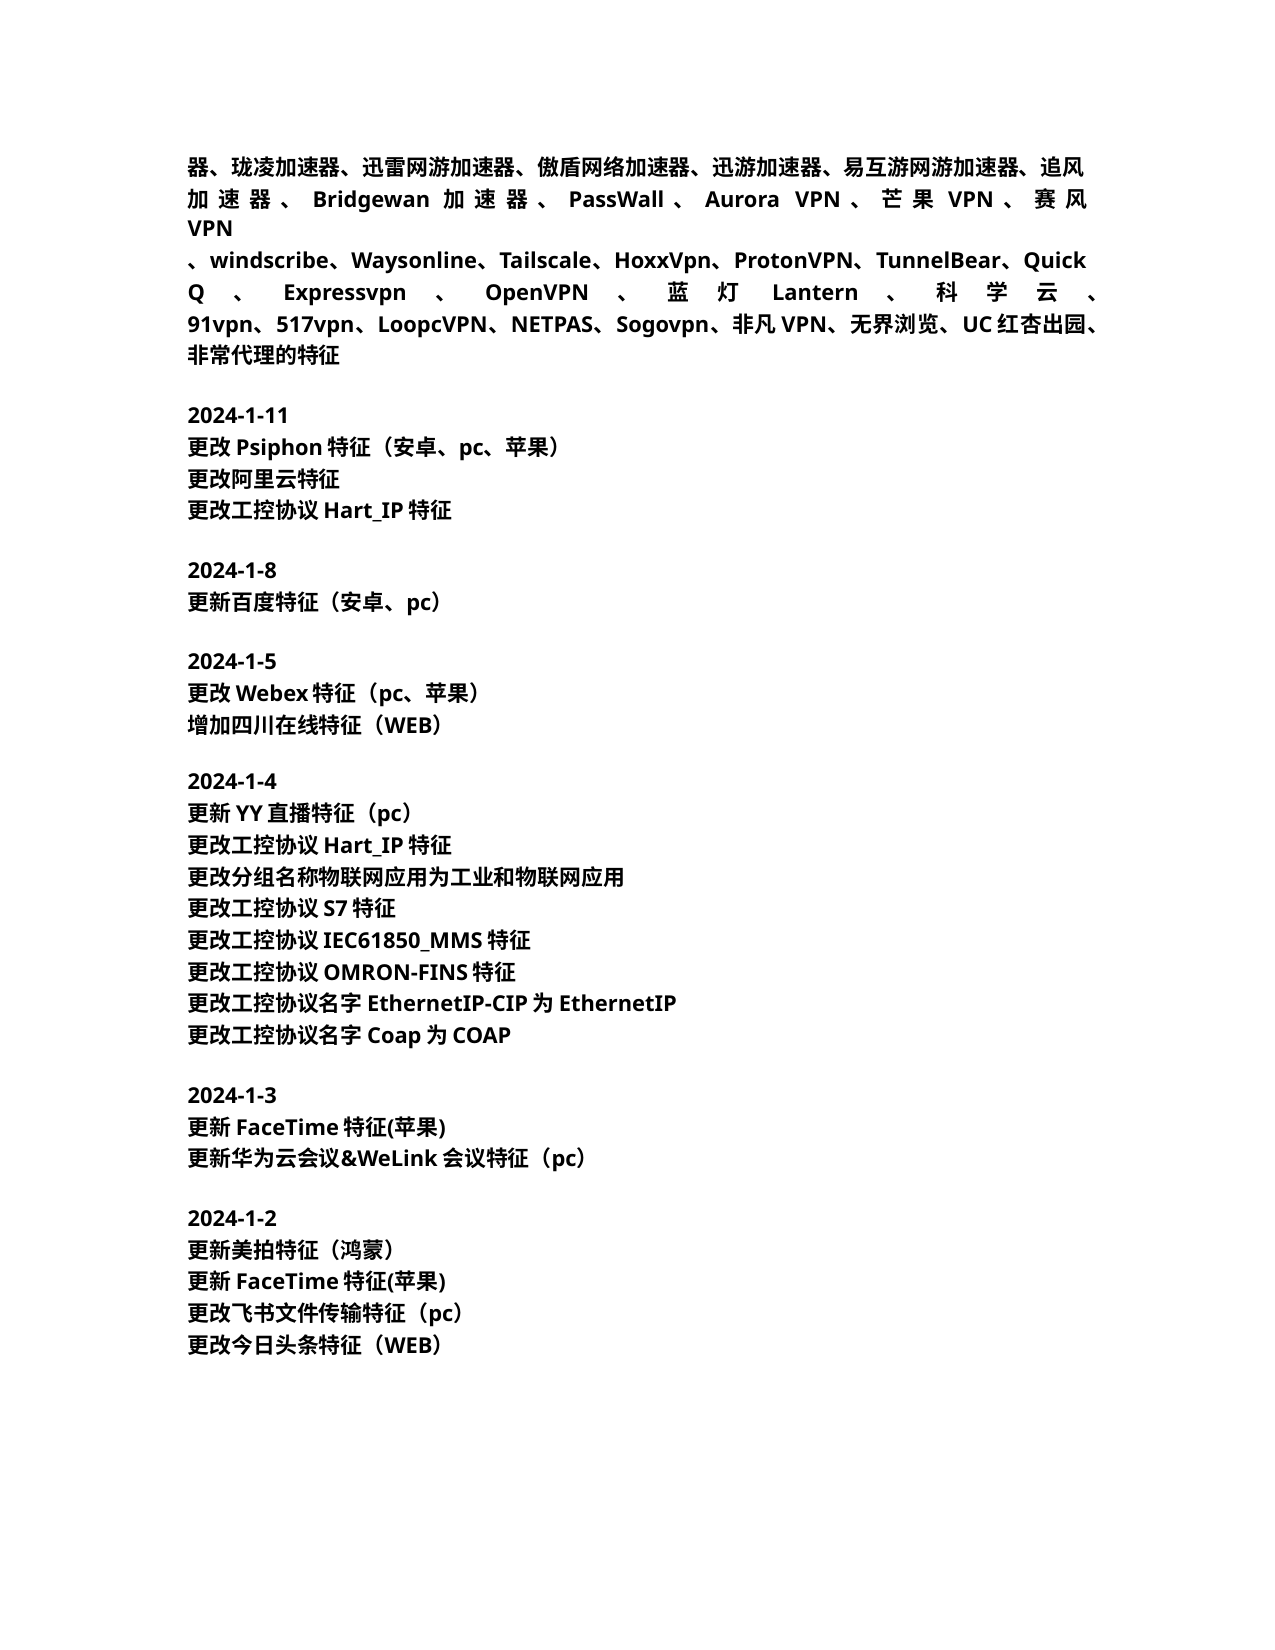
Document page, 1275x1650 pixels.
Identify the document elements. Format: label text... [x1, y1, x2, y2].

text 更改飞书文件传输特征（pc） [187, 1296, 1087, 1328]
text 更新美拍特征（鸿蒙） [187, 1233, 1087, 1264]
text 更改工控协议名字EthernetIP-CIP为EthernetIP [187, 986, 1087, 1018]
text 更新YY直播特征（pc） [187, 796, 1087, 828]
text 更新华为云会议&WeLink会议特征（pc） [187, 1141, 1087, 1173]
text 2024-1-2 [187, 1203, 1087, 1233]
text 更改阿里云特征 [187, 462, 1087, 493]
text 更新百度特征（安卓、pc） [187, 584, 1087, 616]
text 2024-1-8 [187, 555, 1087, 584]
text 更改工控协议名字Coap为COAP [187, 1018, 1087, 1050]
text 更改工控协议IEC61850_MMS特征 [187, 923, 1087, 955]
text 更改工控协议S7特征 [187, 891, 1087, 923]
text 2024-1-4 [187, 766, 1087, 796]
text 更改Psiphon特征（安卓、pc、苹果） [187, 430, 1087, 462]
text 2024-1-5 [187, 646, 1087, 676]
text 更新FaceTime特征(苹果) [187, 1264, 1087, 1296]
text 更改工控协议Hart_IP特征 [187, 493, 1087, 525]
text 更改Webex特征（pc、苹果） [187, 676, 1087, 708]
text 更改工控协议OMRON-FINS特征 [187, 955, 1087, 986]
text 更改工控协议Hart_IP特征 [187, 828, 1087, 859]
text 更新FaceTime特征(苹果) [187, 1109, 1087, 1141]
text 更改分组名称物联网应用为工业和物联网应用 [187, 859, 1087, 891]
text 2024-1-3 [187, 1080, 1087, 1109]
text 更改今日头条特征（WEB） [187, 1328, 1087, 1360]
text 增加四川在线特征（WEB） [187, 708, 1087, 739]
text 2024-1-11 [187, 400, 1087, 430]
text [187, 150, 1087, 370]
